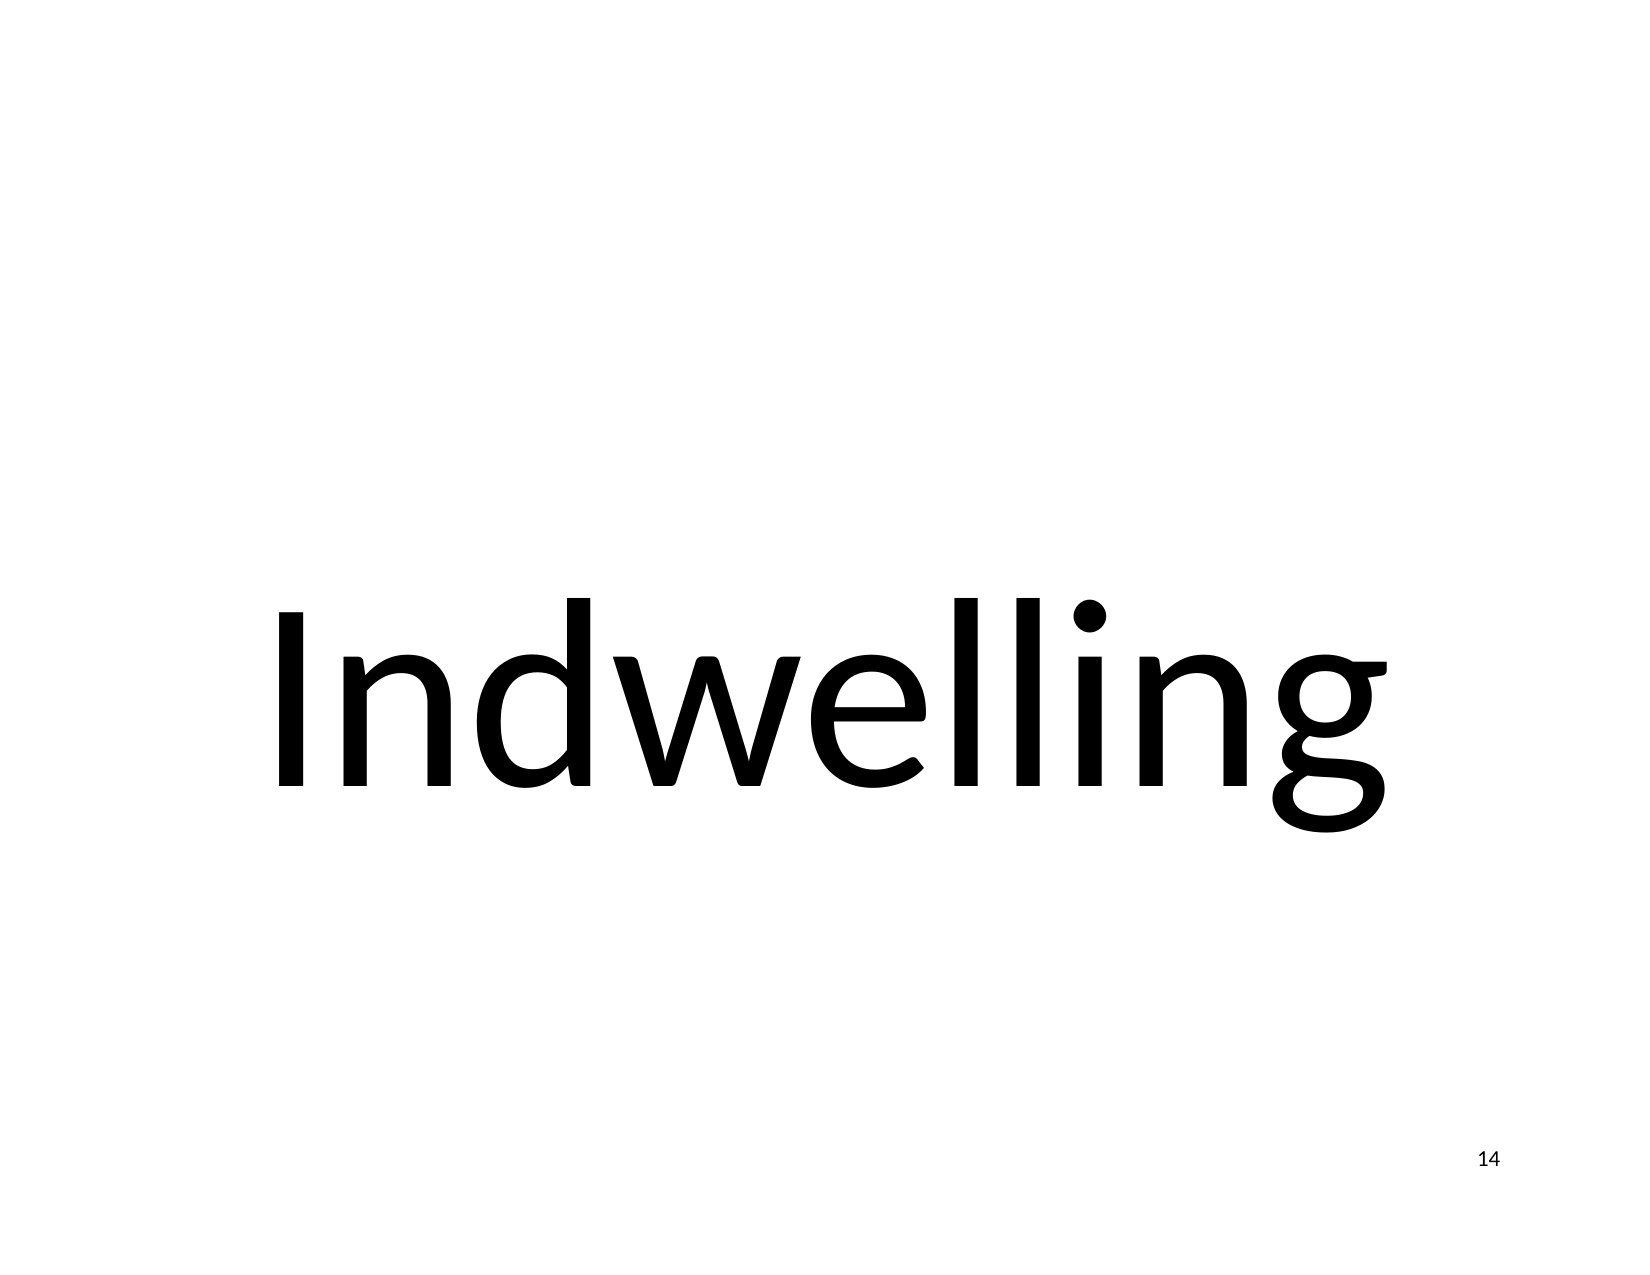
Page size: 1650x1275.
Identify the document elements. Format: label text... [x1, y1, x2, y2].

text Indwelling [150, 524, 1500, 854]
